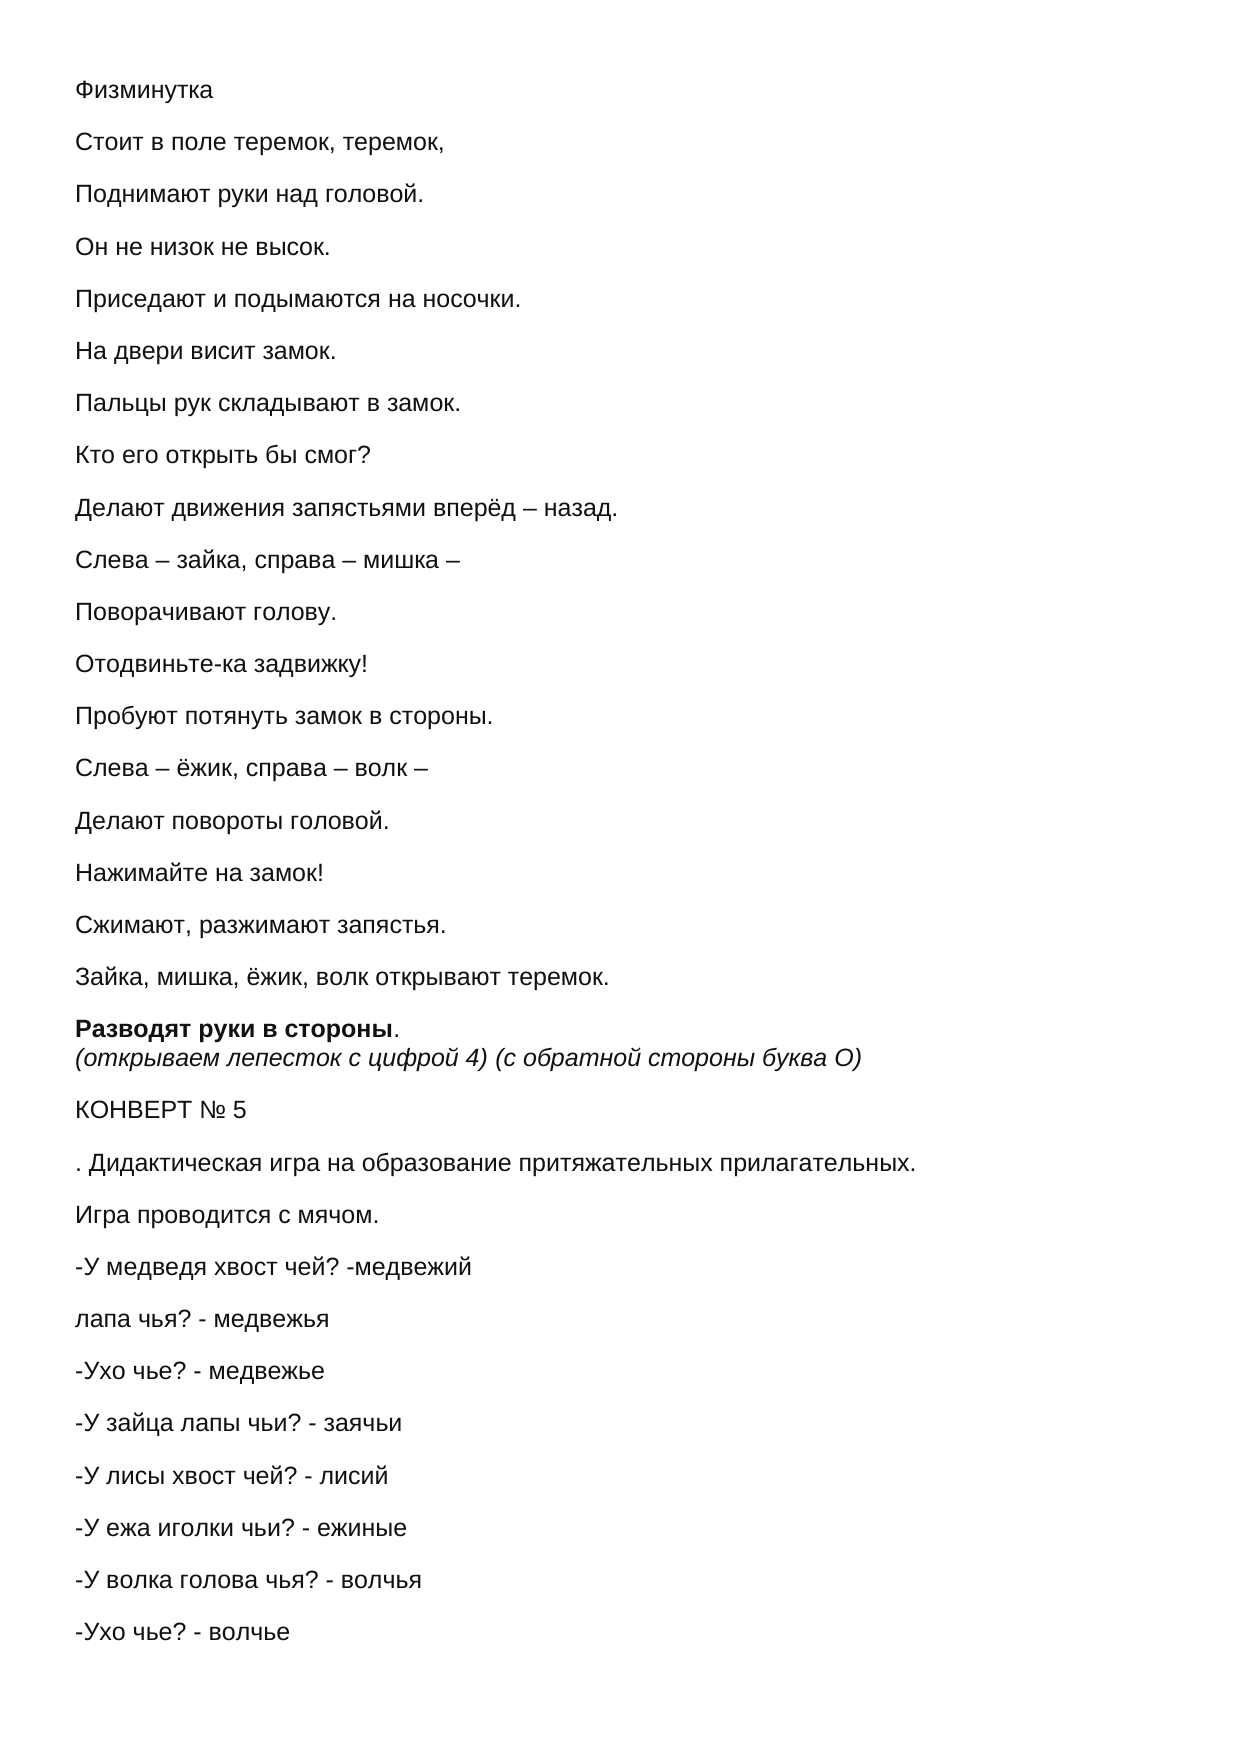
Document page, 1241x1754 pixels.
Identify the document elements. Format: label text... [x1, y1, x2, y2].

text Нажимайте на замок! [75, 858, 1165, 887]
text -Ухо чье? - медвежье [75, 1356, 1165, 1385]
text -У волка голова чья? - волчья [75, 1565, 1165, 1594]
text Поднимают руки над головой. [75, 179, 1165, 208]
text Зайка, мишка, ёжик, волк открывают теремок. [75, 962, 1165, 991]
text Он не низок не высок. [75, 232, 1165, 260]
text Отодвиньте-ка задвижку! [75, 649, 1165, 678]
text . Дидактическая игра на образование притяжательных прилагательных. [75, 1147, 1165, 1176]
text -У ежа иголки чьи? - ежиные [75, 1513, 1165, 1542]
text -Ухо чье? - волчье [75, 1617, 1165, 1646]
text Физминутка [75, 75, 1165, 104]
text Кто его открыть бы смог? [75, 440, 1165, 469]
text Поворачивают голову. [75, 597, 1165, 626]
text Игра проводится с мячом. [75, 1200, 1165, 1228]
text Делают движения запястьями вперёд – назад. [75, 492, 1165, 521]
text Разводят руки в стороны. [75, 1014, 1165, 1043]
text На двери висит замок. [75, 336, 1165, 365]
text -У лисы хвост чей? - лисий [75, 1461, 1165, 1489]
text -У зайца лапы чьи? - заячьи [75, 1408, 1165, 1437]
text Слева – ёжик, справа – волк – [75, 753, 1165, 782]
text лапа чья? - медвежья [75, 1304, 1165, 1333]
text Слева – зайка, справа – мишка – [75, 545, 1165, 573]
text Стоит в поле теремок, теремок, [75, 127, 1165, 156]
text Делают повороты головой. [75, 806, 1165, 834]
text КОНВЕРТ № 5 [75, 1095, 1165, 1124]
text -У медведя хвост чей? -медвежий [75, 1252, 1165, 1281]
text Приседают и подымаются на носочки. [75, 284, 1165, 312]
text Пальцы рук складывают в замок. [75, 388, 1165, 417]
text (открываем лепесток с цифрой 4) (с обратной стороны буква О) [75, 1043, 1165, 1072]
text Пробуют потянуть замок в стороны. [75, 701, 1165, 730]
text Сжимают, разжимают запястья. [75, 910, 1165, 939]
